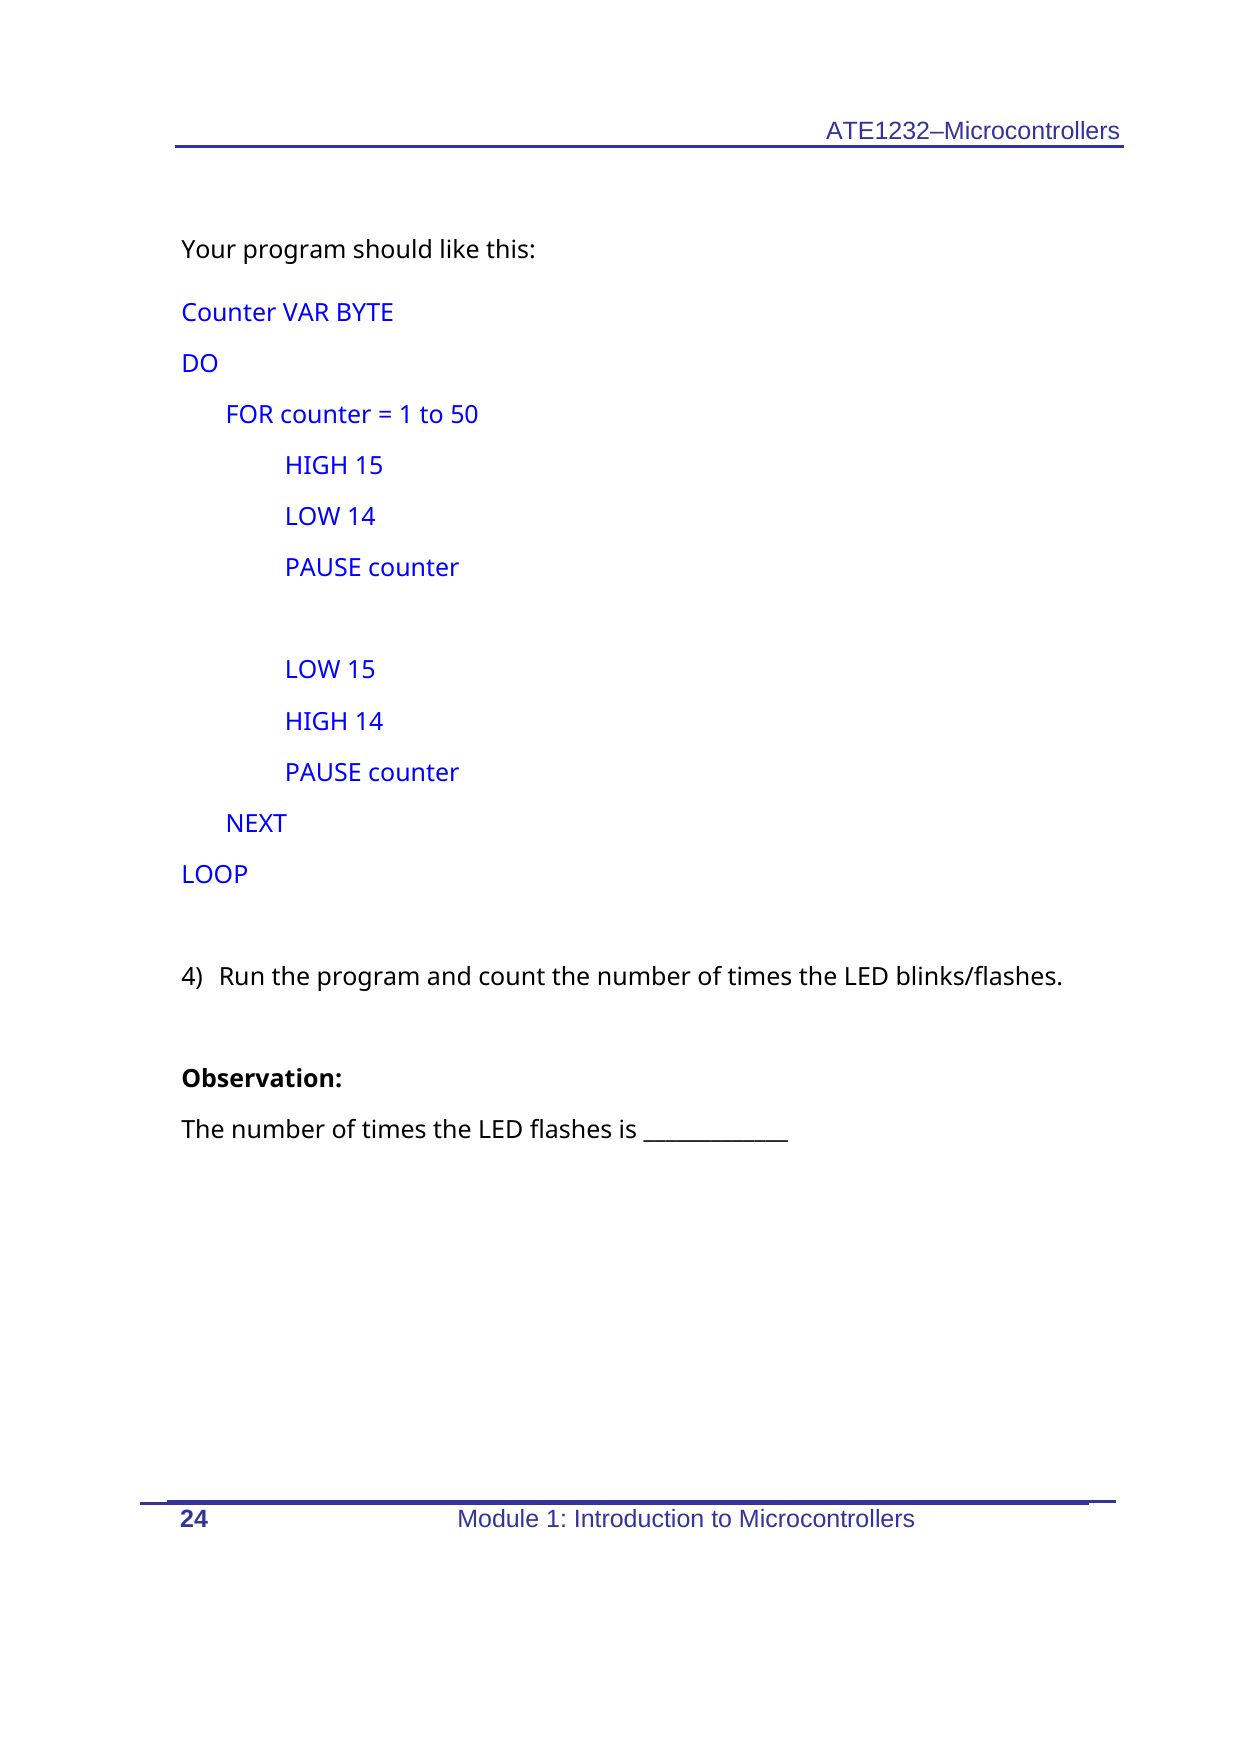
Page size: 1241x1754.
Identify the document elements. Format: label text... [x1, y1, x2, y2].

table_header Your program should like this: Counter VAR BYTE DO FOR counter = 1 to 50 HIGH 15 LOW 14 PAUSE counter LOW 15 HIGH 14 PAUSE counter NEXT LOOP Run the program and count the number of times the LED blinks/flashes. Observation: The number of times the LED flashes is _____________ [180, 231, 1143, 1160]
